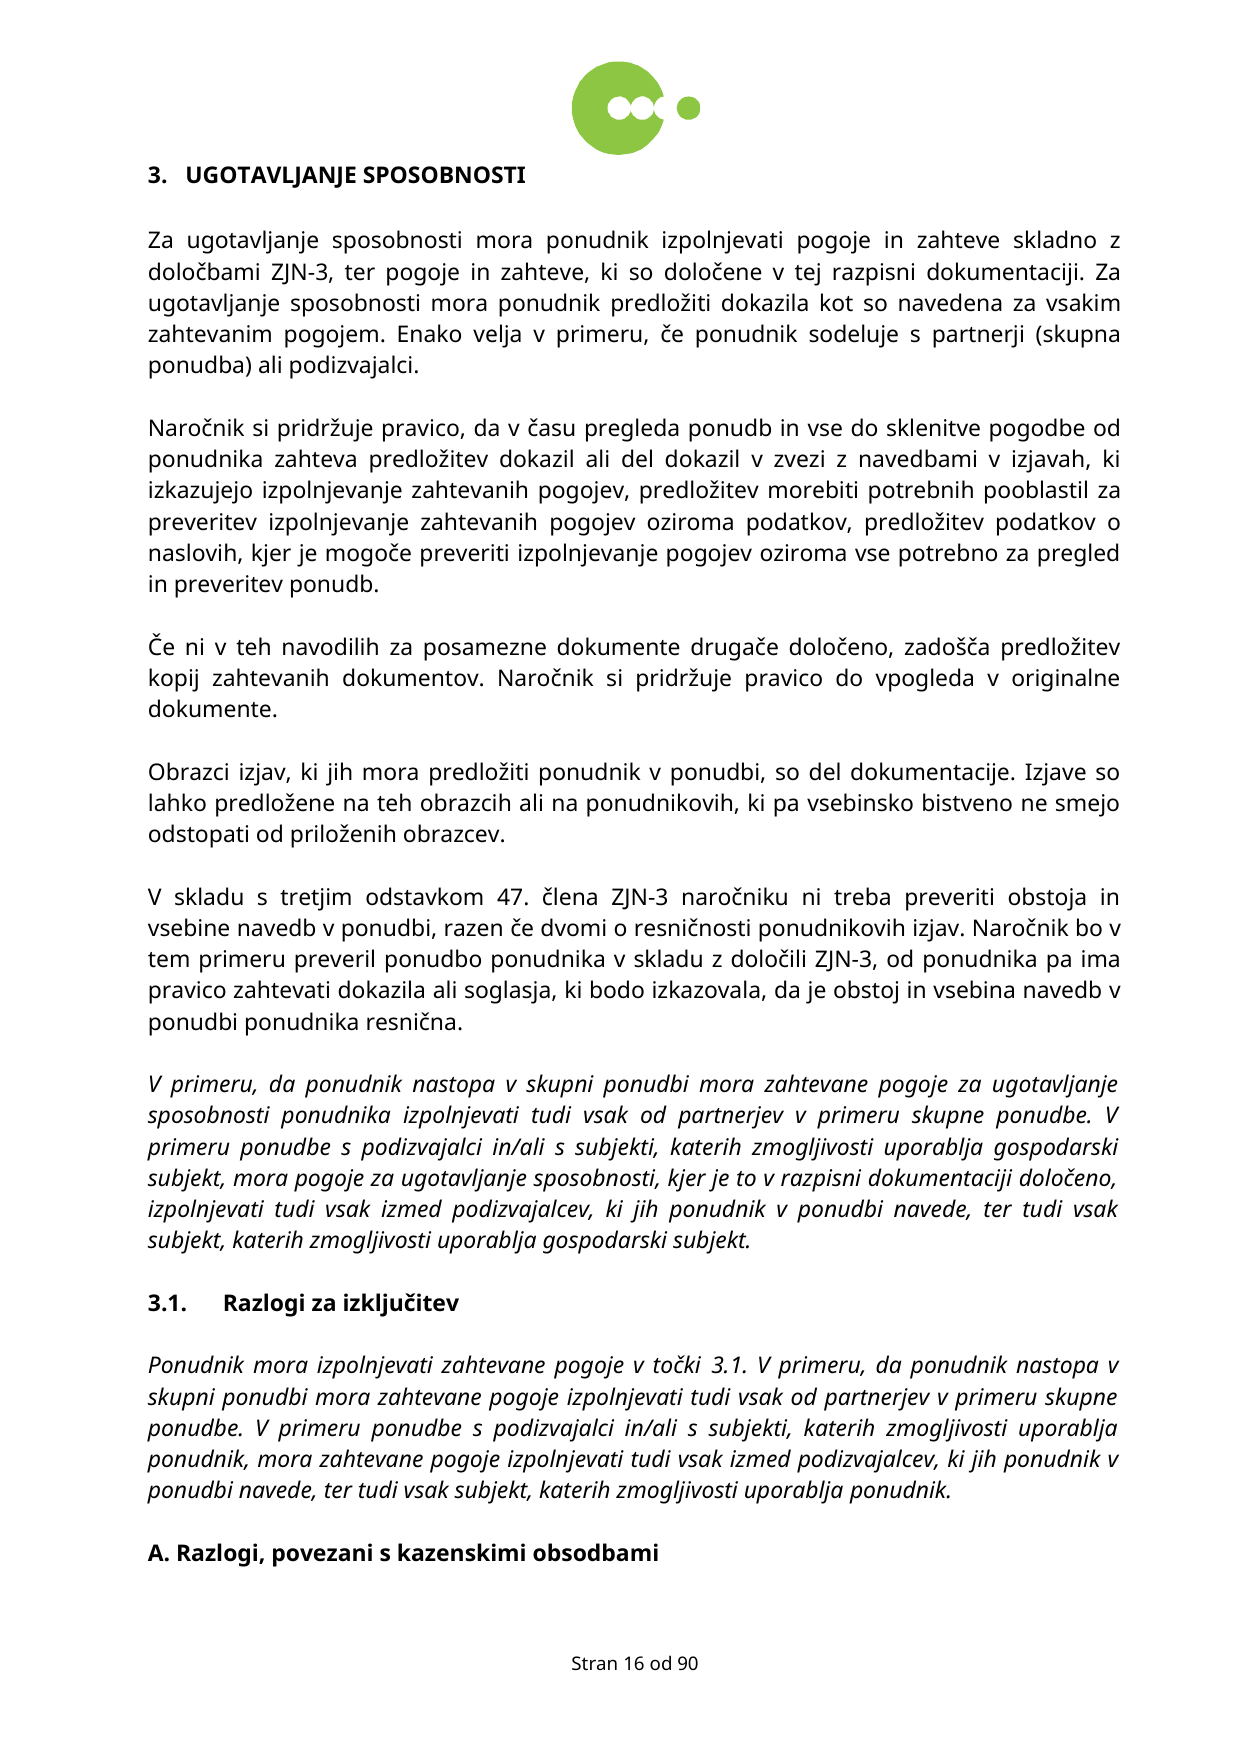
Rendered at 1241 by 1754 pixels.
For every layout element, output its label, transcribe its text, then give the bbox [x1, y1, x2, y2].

text Ponudnik mora izpolnjevati zahtevane pogoje v točki 3.1. V primeru, da ponudnik nastopa v skupni ponudbi mora zahtevane pogoje izpolnjevati tudi vsak od partnerjev v primeru skupne ponudbe. V primeru ponudbe s podizvajalci in/ali s subjekti, katerih zmogljivosti uporablja ponudnik, mora zahtevane pogoje izpolnjevati tudi vsak izmed podizvajalcev, ki jih ponudnik v ponudbi navede, ter tudi vsak subjekt, katerih zmogljivosti uporablja ponudnik. [148, 1349, 1122, 1506]
text A. Razlogi, povezani s kazenskimi obsodbami [148, 1537, 1122, 1568]
text V skladu s tretjim odstavkom 47. člena ZJN-3 naročniku ni treba preveriti obstoja in vsebine navedb v ponudbi, razen če dvomi o resničnosti ponudnikovih izjav. Naročnik bo v tem primeru preveril ponudbo ponudnika v skladu z določili ZJN-3, od ponudnika pa ima pravico zahtevati dokazila ali soglasja, ki bodo izkazovala, da je obstoj in vsebina navedb v ponudbi ponudnika resnična. [148, 881, 1122, 1037]
list Razlogi za izključitev [148, 1287, 1122, 1318]
text Za ugotavljanje sposobnosti mora ponudnik izpolnjevati pogoje in zahteve skladno z določbami ZJN-3, ter pogoje in zahteve, ki so določene v tej razpisni dokumentaciji. Za ugotavljanje sposobnosti mora ponudnik predložiti dokazila kot so navedena za vsakim zahtevanim pogojem. Enako velja v primeru, če ponudnik sodeluje s partnerji (skupna ponudba) ali podizvajalci. [148, 224, 1122, 381]
text Obrazci izjav, ki jih mora predložiti ponudnik v ponudbi, so del dokumentacije. Izjave so lahko predložene na teh obrazcih ali na ponudnikovih, ki pa vsebinsko bistveno ne smejo odstopati od priloženih obrazcev. [148, 756, 1122, 849]
text V primeru, da ponudnik nastopa v skupni ponudbi mora zahtevane pogoje za ugotavljanje sposobnosti ponudnika izpolnjevati tudi vsak od partnerjev v primeru skupne ponudbe. V primeru ponudbe s podizvajalci in/ali s subjekti, katerih zmogljivosti uporablja gospodarski subjekt, mora pogoje za ugotavljanje sposobnosti, kjer je to v razpisni dokumentaciji določeno, izpolnjevati tudi vsak izmed podizvajalcev, ki jih ponudnik v ponudbi navede, ter tudi vsak subjekt, katerih zmogljivosti uporablja gospodarski subjekt. [148, 1068, 1122, 1256]
list UGOTAVLJANJE SPOSOBNOSTI [148, 159, 1122, 190]
text Naročnik si pridržuje pravico, da v času pregleda ponudb in vse do sklenitve pogodbe od ponudnika zahteva predložitev dokazil ali del dokazil v zvezi z navedbami v izjavah, ki izkazujejo izpolnjevanje zahtevanih pogojev, predložitev morebiti potrebnih pooblastil za preveritev izpolnjevanje zahtevanih pogojev oziroma podatkov, predložitev podatkov o naslovih, kjer je mogoče preveriti izpolnjevanje pogojev oziroma vse potrebno za pregled in preveritev ponudb. [148, 412, 1122, 599]
text Če ni v teh navodilih za posamezne dokumente drugače določeno, zadošča predložitev kopij zahtevanih dokumentov. Naročnik si pridržuje pravico do vpogleda v originalne dokumente. [148, 631, 1122, 724]
